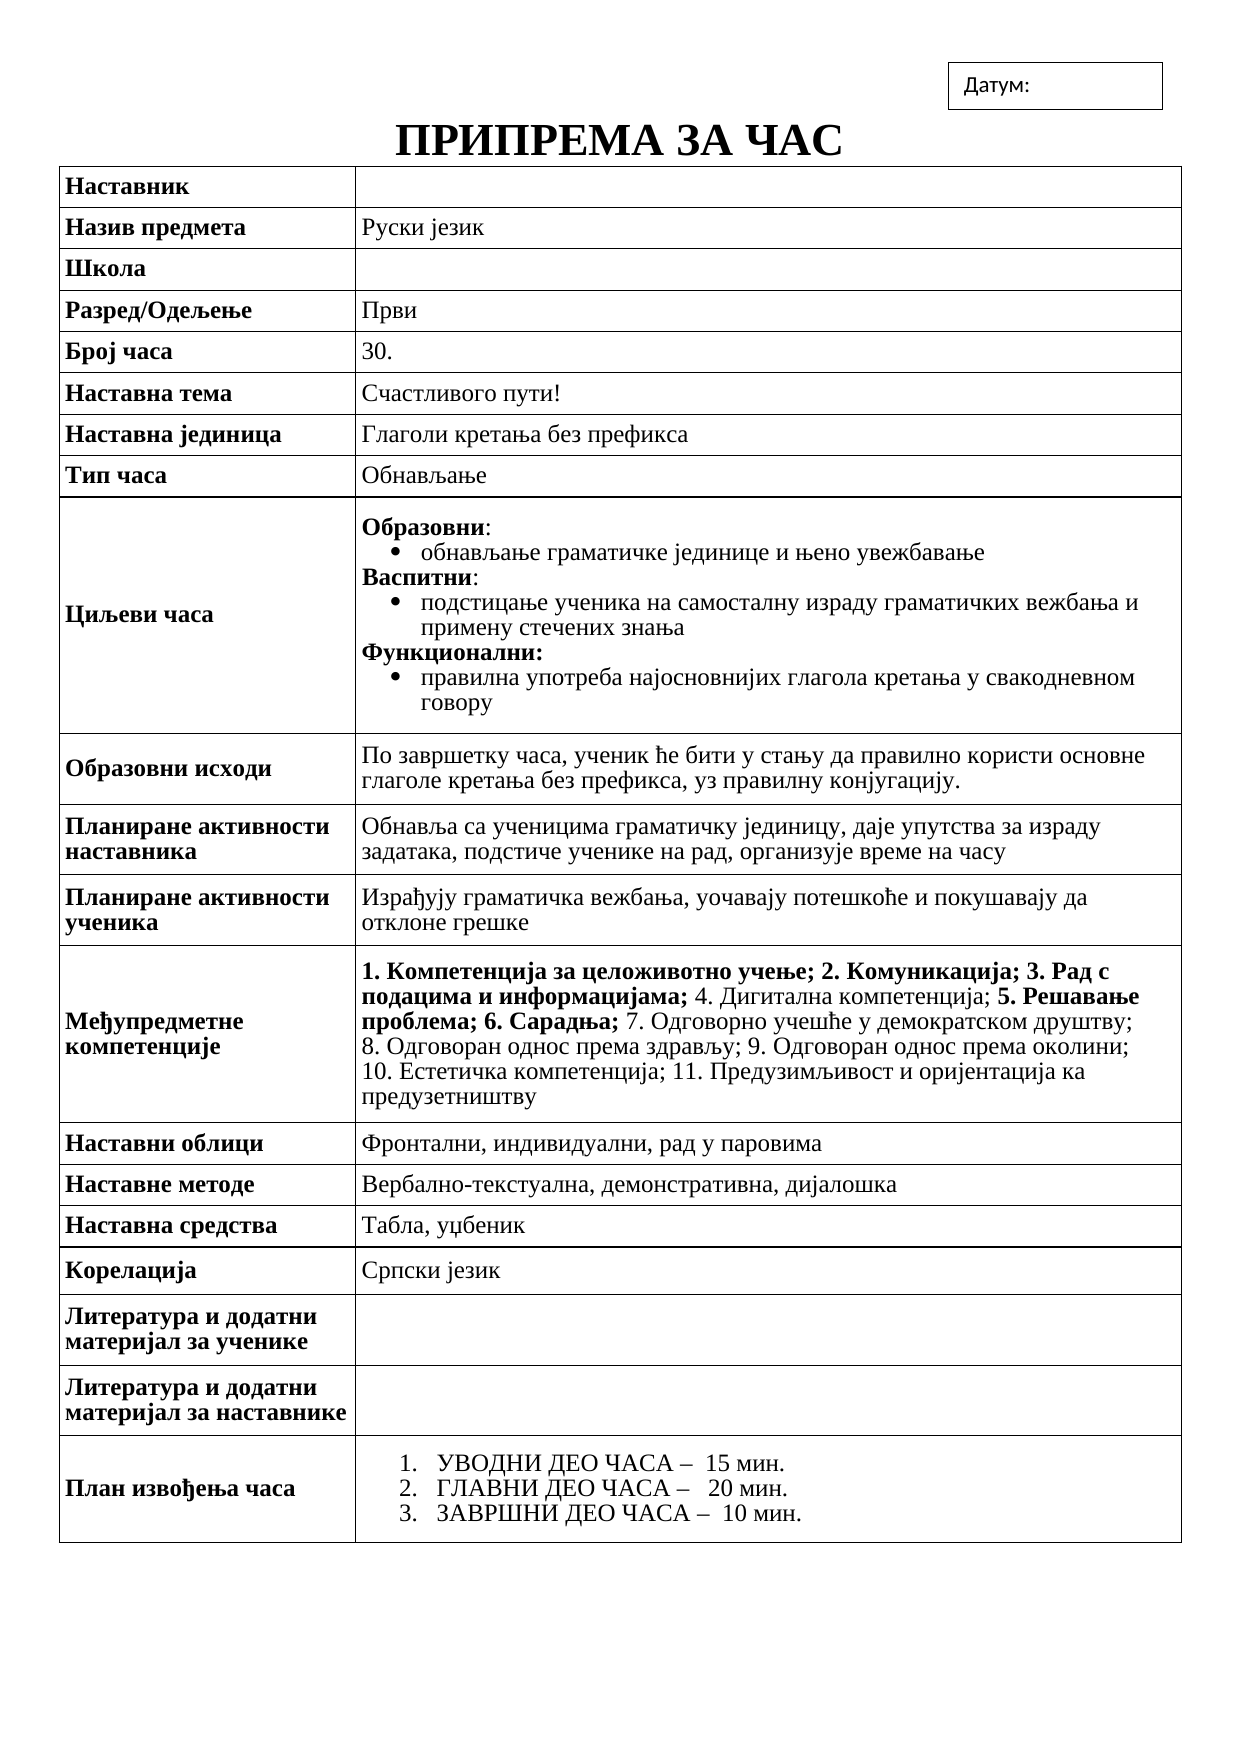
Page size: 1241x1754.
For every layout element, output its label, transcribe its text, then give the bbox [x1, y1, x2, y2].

table_cell Разред/Одељење [60, 291, 355, 331]
table_cell По завршетку часа, ученик ће бити у стању да правилно користи основне глаголе кретања без префикса, уз правилну конјугацију. [356, 734, 1181, 803]
table_cell Образовни исходи [60, 734, 355, 803]
table_cell Први [356, 291, 1181, 331]
table_cell Фронтални, индивидуални, рад у паровима [356, 1123, 1181, 1164]
table_cell План извођења часа [60, 1436, 355, 1542]
table_cell Наставне методе [60, 1165, 355, 1205]
table_cell Образовни: обнављање граматичке јединице и њено увежбавање Васпитни: подстицање ученика на самосталну израду граматичких вежбања и примену стечених знања Функционални: правилна употреба најосновнијих глагола кретања у свакодневном говору [356, 498, 1181, 733]
table_cell УВОДНИ ДЕО ЧАСА – 15 мин. ГЛАВНИ ДЕО ЧАСА – 20 мин. ЗАВРШНИ ДЕО ЧАСА – 10 мин. [356, 1436, 1181, 1542]
table_cell Наставна тема [60, 373, 355, 414]
table_cell Вербално-текстуална, демонстративна, дијалошка [356, 1165, 1181, 1205]
table_cell Циљеви часа [60, 498, 355, 733]
table_cell Назив предмета [60, 208, 355, 248]
table_header Наставник [60, 167, 355, 207]
table_cell Наставна средства [60, 1206, 355, 1246]
table_cell [356, 1366, 1181, 1435]
table_cell Табла, уџбеник [356, 1206, 1181, 1246]
table_cell Глаголи кретања без префикса [356, 415, 1181, 455]
table_cell Наставни облици [60, 1123, 355, 1164]
table_cell Српски језик [356, 1248, 1181, 1294]
table_cell Планиране активности ученика [60, 875, 355, 945]
table_cell Тип часа [60, 456, 355, 496]
table_cell Школа [60, 249, 355, 289]
table_cell Планиране активности наставника [60, 805, 355, 874]
table_cell Међупредметне компетенције [60, 946, 355, 1122]
text ПРИПРЕМА ЗА ЧАС [59, 113, 1181, 166]
table_cell Корелација [60, 1248, 355, 1294]
table_cell 1. Компетенција за целоживотно учење; 2. Комуникација; 3. Рад с подацима и информацијама; 4. Дигитална компетенција; 5. Решавање проблема; 6. Сарадња; 7. Одговорно учешће у демократском друштву; 8. Одговоран однос према здрављу; 9. Одговоран однос према околини; 10. Естетичка компетенција; 11. Предузимљивост и оријентација ка предузетништву [356, 946, 1181, 1122]
table_cell Број часа [60, 332, 355, 372]
table_cell Обнавља са ученицима граматичку јединицу, даје упутства за израду задатака, подстиче ученике на рад, организује време на часу [356, 805, 1181, 874]
table_cell Израђују граматичка вежбања, уочавају потешкоће и покушавају да отклоне грешке [356, 875, 1181, 945]
table_cell 30. [356, 332, 1181, 372]
table_cell Обнављање [356, 456, 1181, 496]
table_header [356, 167, 1181, 207]
table_cell Литература и додатни материјал за ученике [60, 1295, 355, 1364]
table_cell Литература и додатни материјал за наставнике [60, 1366, 355, 1435]
table_cell Счастливого пути! [356, 373, 1181, 414]
table_cell Руски језик [356, 208, 1181, 248]
table_cell [356, 1295, 1181, 1364]
table_cell [356, 249, 1181, 289]
table_cell Наставна јединица [60, 415, 355, 455]
